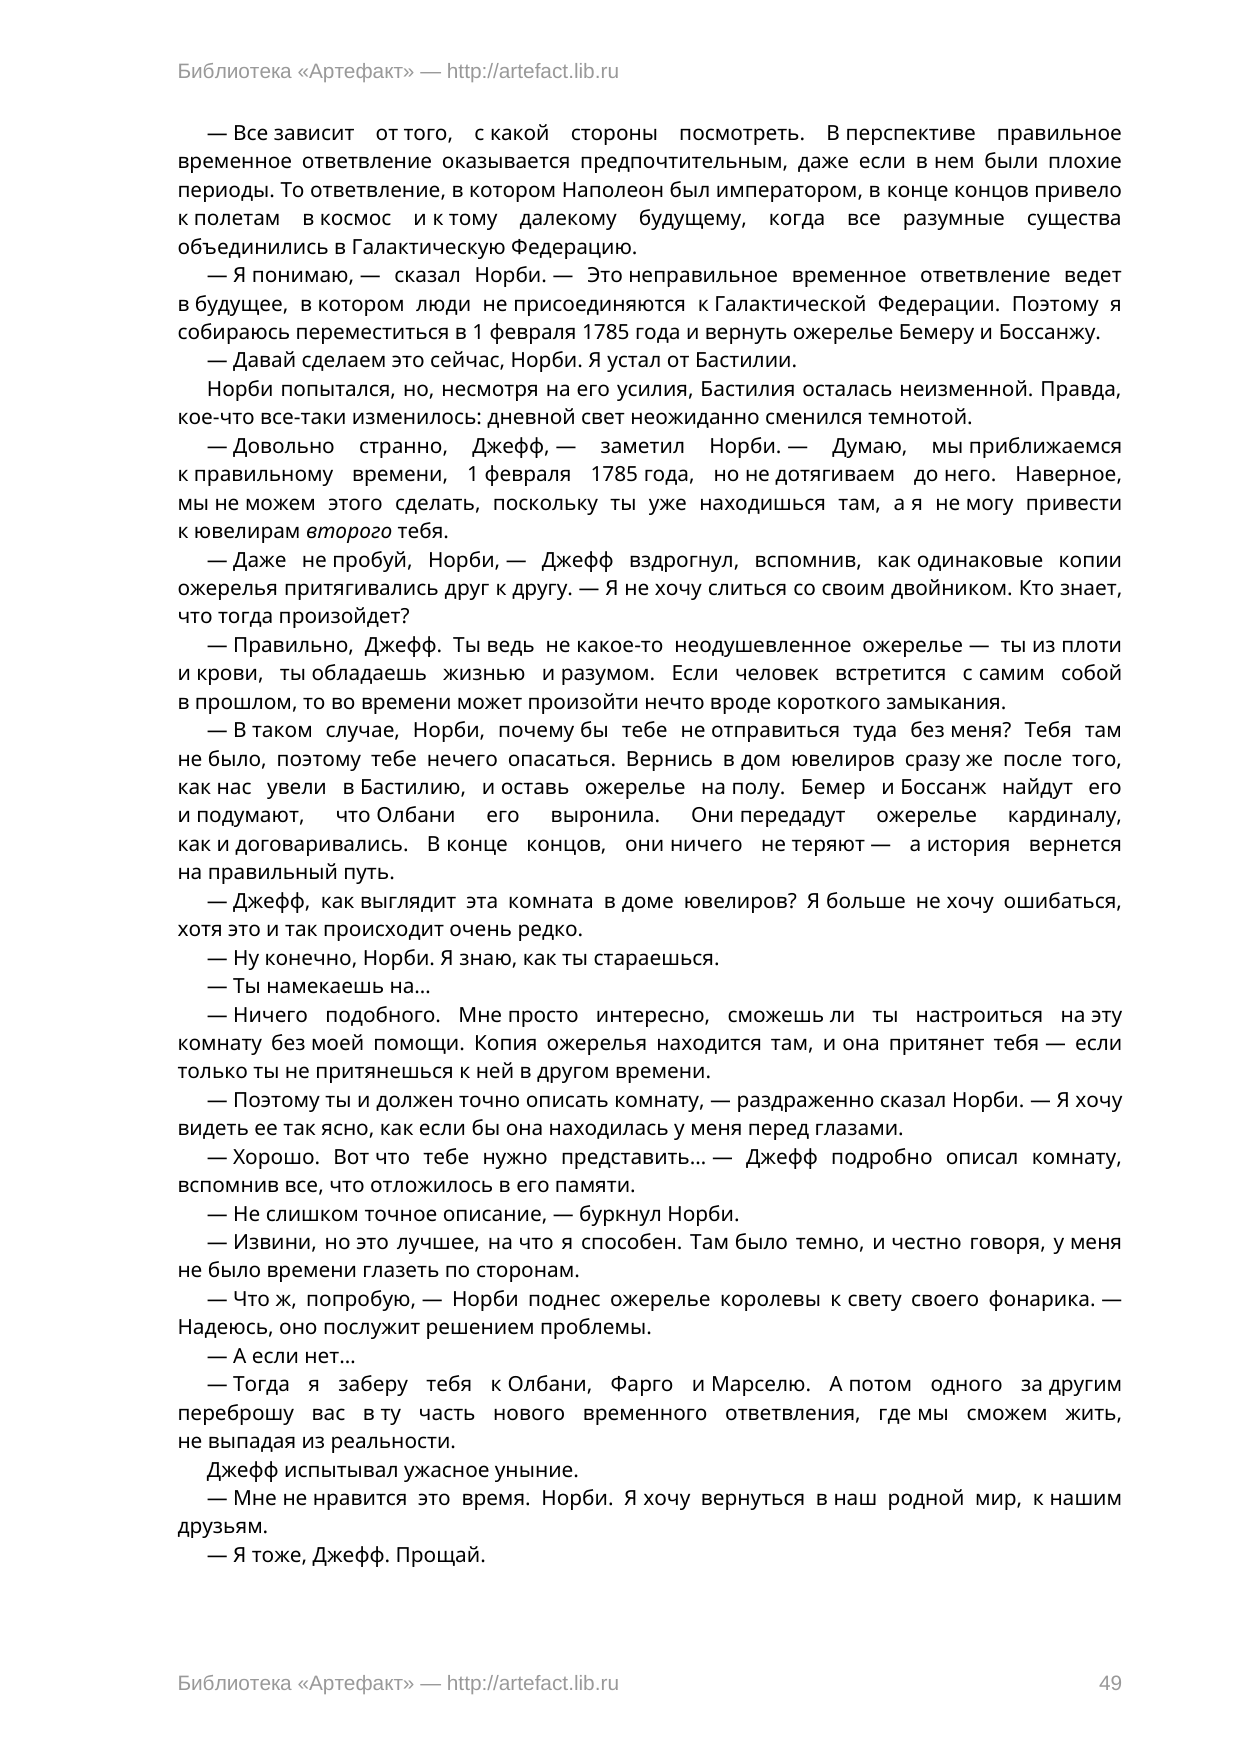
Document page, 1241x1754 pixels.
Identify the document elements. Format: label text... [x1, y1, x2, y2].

text — Давай сделаем это сейчас, Норби. Я устал от Бастилии. [177, 346, 1122, 374]
text — Ну конечно, Норби. Я знаю, как ты стараешься. [177, 943, 1122, 971]
text — Джефф, как выглядит эта комната в доме ювелиров? Я больше не хочу ошибаться, хотя это и так происходит очень редко. [177, 886, 1122, 943]
text — Довольно странно, Джефф, — заметил Норби. — Думаю, мы приближаемся к правильному времени, 1 февраля 1785 года, но не дотягиваем до него. Наверное, мы не можем этого сделать, поскольку ты уже находишься там, а я не могу привести к ювелирам второго тебя. [177, 431, 1122, 545]
text — Мне не нравится это время. Норби. Я хочу вернуться в наш родной мир, к нашим друзьям. [177, 1483, 1122, 1540]
text — В таком случае, Норби, почему бы тебе не отправиться туда без меня? Тебя там не было, поэтому тебе нечего опасаться. Вернись в дом ювелиров сразу же после того, как нас увели в Бастилию, и оставь ожерелье на полу. Бемер и Боссанж найдут его и подумают, что Олбани его выронила. Они передадут ожерелье кардиналу, как и договаривались. В конце концов, они ничего не теряют — а история вернется на правильный путь. [177, 715, 1122, 886]
text — Я понимаю, — сказал Норби. — Это неправильное временное ответвление ведет в будущее, в котором люди не присоединяются к Галактической Федерации. Поэтому я собираюсь переместиться в 1 февраля 1785 года и вернуть ожерелье Бемеру и Боссанжу. [177, 260, 1122, 346]
text — Поэтому ты и должен точно описать комнату, — раздраженно сказал Норби. — Я хочу видеть ее так ясно, как если бы она находилась у меня перед глазами. [177, 1085, 1122, 1142]
text — Все зависит от того, с какой стороны посмотреть. В перспективе правильное временное ответвление оказывается предпочтительным, даже если в нем были плохие периоды. То ответвление, в котором Наполеон был императором, в конце концов привело к полетам в космос и к тому далекому будущему, когда все разумные существа объединились в Галактическую Федерацию. [177, 118, 1122, 260]
text Норби попытался, но, несмотря на его усилия, Бастилия осталась неизменной. Правда, кое-что все-таки изменилось: дневной свет неожиданно сменился темнотой. [177, 374, 1122, 431]
text — Тогда я заберу тебя к Олбани, Фарго и Марселю. А потом одного за другим переброшу вас в ту часть нового временного ответвления, где мы сможем жить, не выпадая из реальности. [177, 1369, 1122, 1455]
text — Хорошо. Вот что тебе нужно представить… — Джефф подробно описал комнату, вспомнив все, что отложилось в его памяти. [177, 1142, 1122, 1199]
text — Даже не пробуй, Норби, — Джефф вздрогнул, вспомнив, как одинаковые копии ожерелья притягивались друг к другу. — Я не хочу слиться со своим двойником. Кто знает, что тогда произойдет? [177, 545, 1122, 630]
text — Что ж, попробую, — Норби поднес ожерелье королевы к свету своего фонарика. — Надеюсь, оно послужит решением проблемы. [177, 1284, 1122, 1341]
text — Извини, но это лучшее, на что я способен. Там было темно, и честно говоря, у меня не было времени глазеть по сторонам. [177, 1227, 1122, 1284]
text — Ничего подобного. Мне просто интересно, сможешь ли ты настроиться на эту комнату без моей помощи. Копия ожерелья находится там, и она притянет тебя — если только ты не притянешься к ней в другом времени. [177, 1000, 1122, 1085]
text — Я тоже, Джефф. Прощай. [177, 1540, 1122, 1568]
text Джефф испытывал ужасное уныние. [177, 1455, 1122, 1483]
text — Не слишком точное описание, — буркнул Норби. [177, 1199, 1122, 1227]
text — Правильно, Джефф. Ты ведь не какое-то неодушевленное ожерелье — ты из плоти и крови, ты обладаешь жизнью и разумом. Если человек встретится с самим собой в прошлом, то во времени может произойти нечто вроде короткого замыкания. [177, 630, 1122, 715]
text — Ты намекаешь на… [177, 971, 1122, 1000]
text — А если нет… [177, 1341, 1122, 1369]
